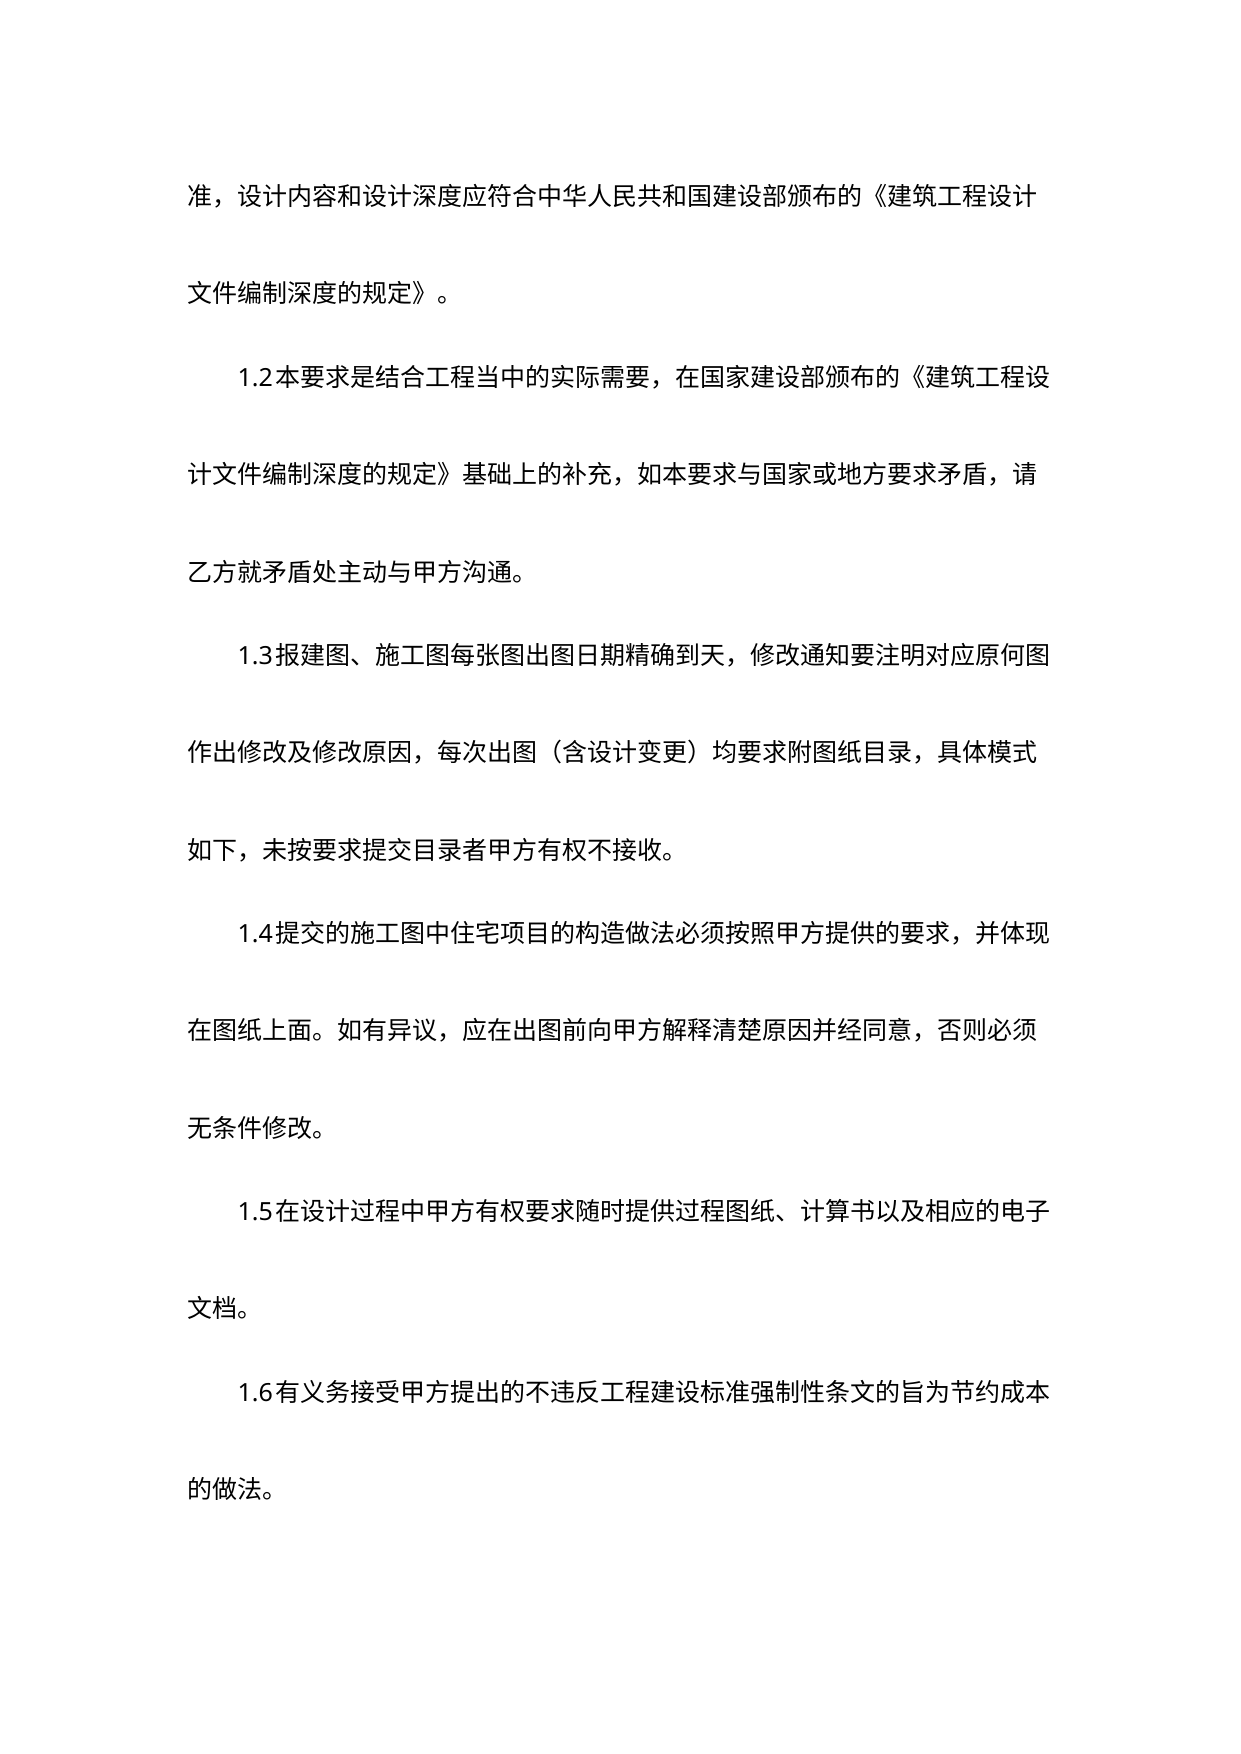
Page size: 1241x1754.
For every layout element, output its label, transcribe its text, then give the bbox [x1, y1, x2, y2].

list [187, 162, 1053, 324]
list 有义务接受甲方提出的不违反工程建设标准强制性条文的旨为节约成本的做法。 [187, 1358, 1053, 1520]
list 提交的施工图中住宅项目的构造做法必须按照甲方提供的要求，并体现在图纸上面。如有异议，应在出图前向甲方解释清楚原因并经同意，否则必须无条件修改。 [187, 899, 1053, 1159]
list 报建图、施工图每张图出图日期精确到天，修改通知要注明对应原何图作出修改及修改原因，每次出图（含设计变更）均要求附图纸目录，具体模式如下，未按要求提交目录者甲方有权不接收。 [187, 621, 1053, 881]
list 本要求是结合工程当中的实际需要，在国家建设部颁布的《建筑工程设计文件编制深度的规定》基础上的补充，如本要求与国家或地方要求矛盾，请乙方就矛盾处主动与甲方沟通。 [187, 343, 1053, 603]
list 在设计过程中甲方有权要求随时提供过程图纸、计算书以及相应的电子文档。 [187, 1177, 1053, 1339]
